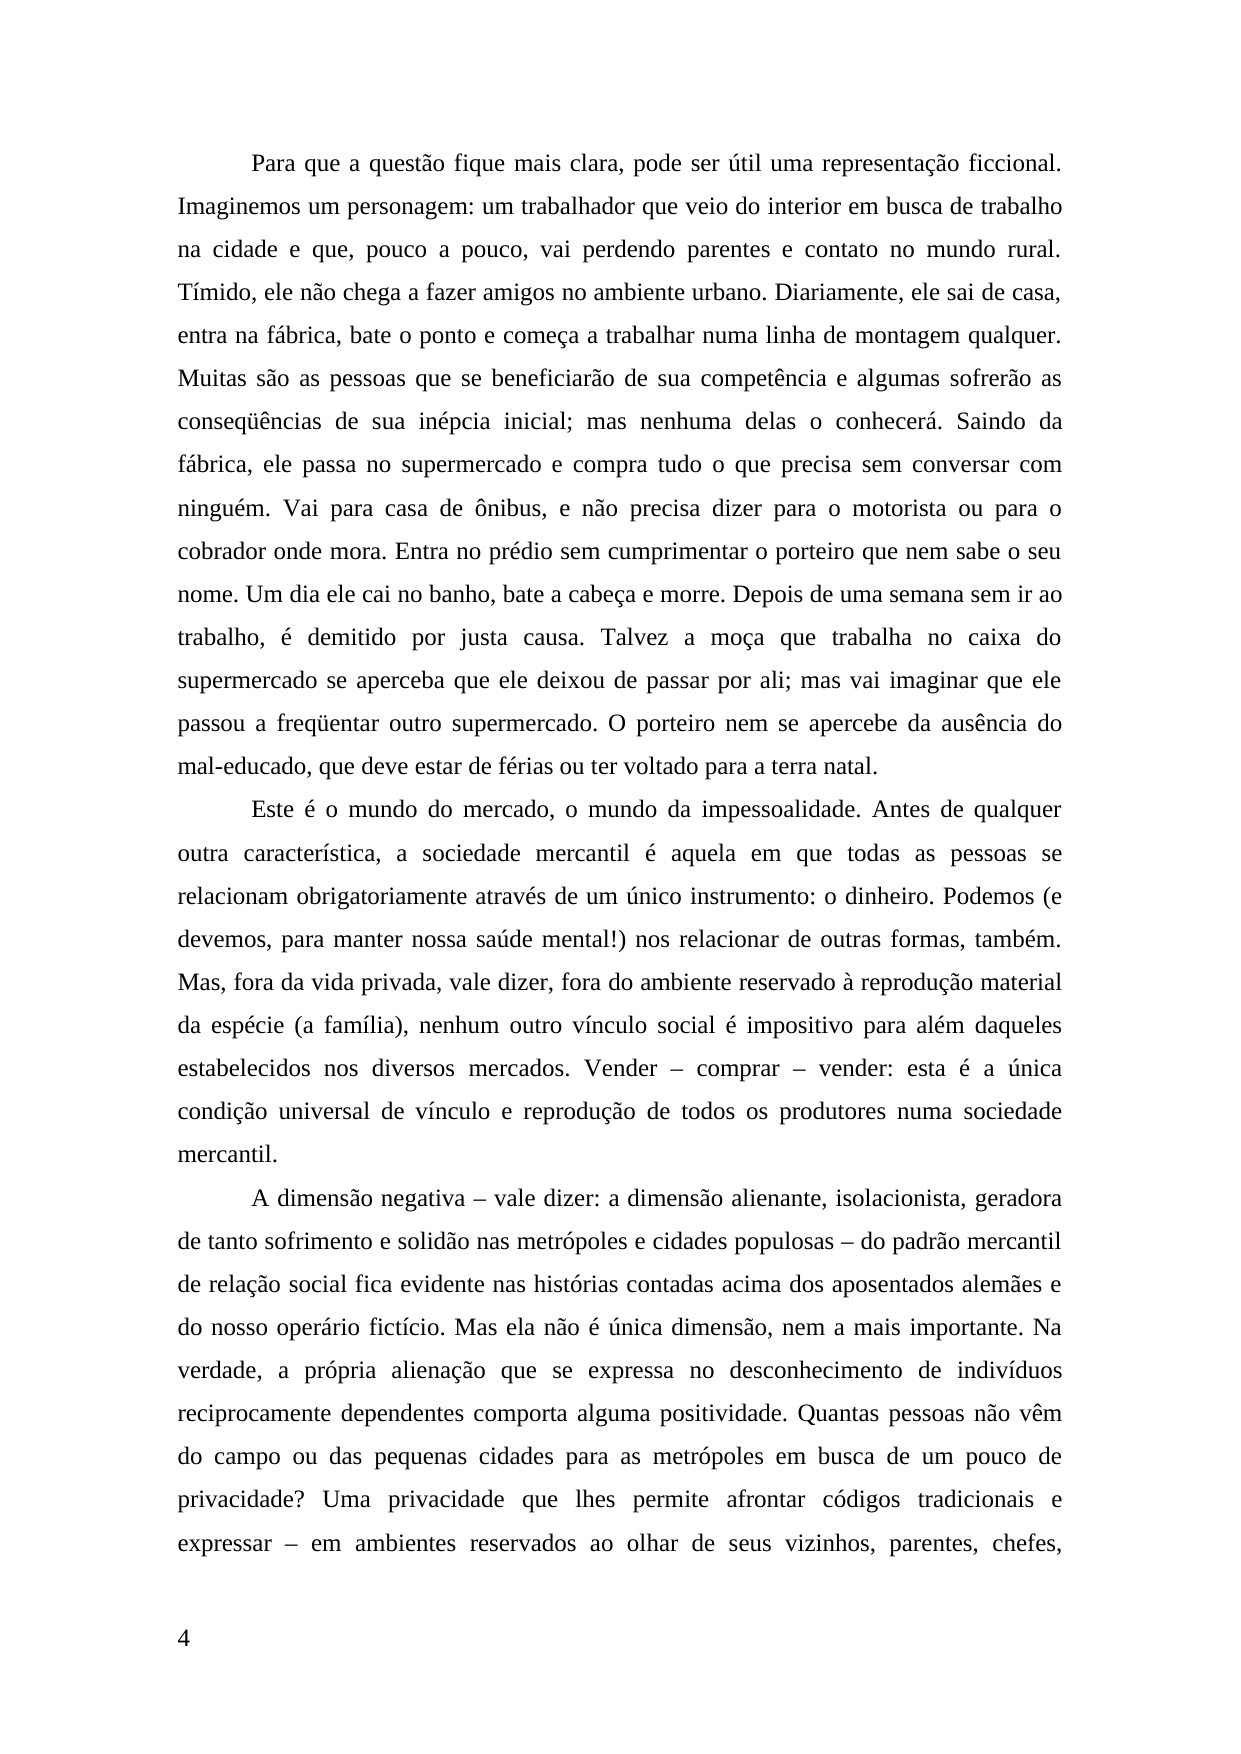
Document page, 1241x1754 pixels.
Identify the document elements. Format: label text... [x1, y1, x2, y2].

text Este é o mundo do mercado, o mundo da impessoalidade. Antes de qualquer outra característica, a sociedade mercantil é aquela em que todas as pessoas se relacionam obrigatoriamente através de um único instrumento: o dinheiro. Podemos (e devemos, para manter nossa saúde mental!) nos relacionar de outras formas, também. Mas, fora da vida privada, vale dizer, fora do ambiente reservado à reprodução material da espécie (a família), nenhum outro vínculo social é impositivo para além daqueles estabelecidos nos diversos mercados. Vender – comprar – vender: esta é a única condição universal de vínculo e reprodução de todos os produtores numa sociedade mercantil. [177, 794, 1063, 1168]
text Para que a questão fique mais clara, pode ser útil uma representação ficcional. Imaginemos um personagem: um trabalhador que veio do interior em busca de trabalho na cidade e que, pouco a pouco, vai perdendo parentes e contato no mundo rural. Tímido, ele não chega a fazer amigos no ambiente urbano. Diariamente, ele sai de casa, entra na fábrica, bate o ponto e começa a trabalhar numa linha de montagem qualquer. Muitas são as pessoas que se beneficiarão de sua competência e algumas sofrerão as conseqüências de sua inépcia inicial; mas nenhuma delas o conhecerá. Saindo da fábrica, ele passa no supermercado e compra tudo o que precisa sem conversar com ninguém. Vai para casa de ônibus, e não precisa dizer para o motorista ou para o cobrador onde mora. Entra no prédio sem cumprimentar o porteiro que nem sabe o seu nome. Um dia ele cai no banho, bate a cabeça e morre. Depois de uma semana sem ir ao trabalho, é demitido por justa causa. Talvez a moça que trabalha no caixa do supermercado se aperceba que ele deixou de passar por ali; mas vai imaginar que ele passou a freqüentar outro supermercado. O porteiro nem se apercebe da ausência do mal-educado, que deve estar de férias ou ter voltado para a terra natal. [177, 148, 1063, 780]
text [177, 1183, 1063, 1556]
